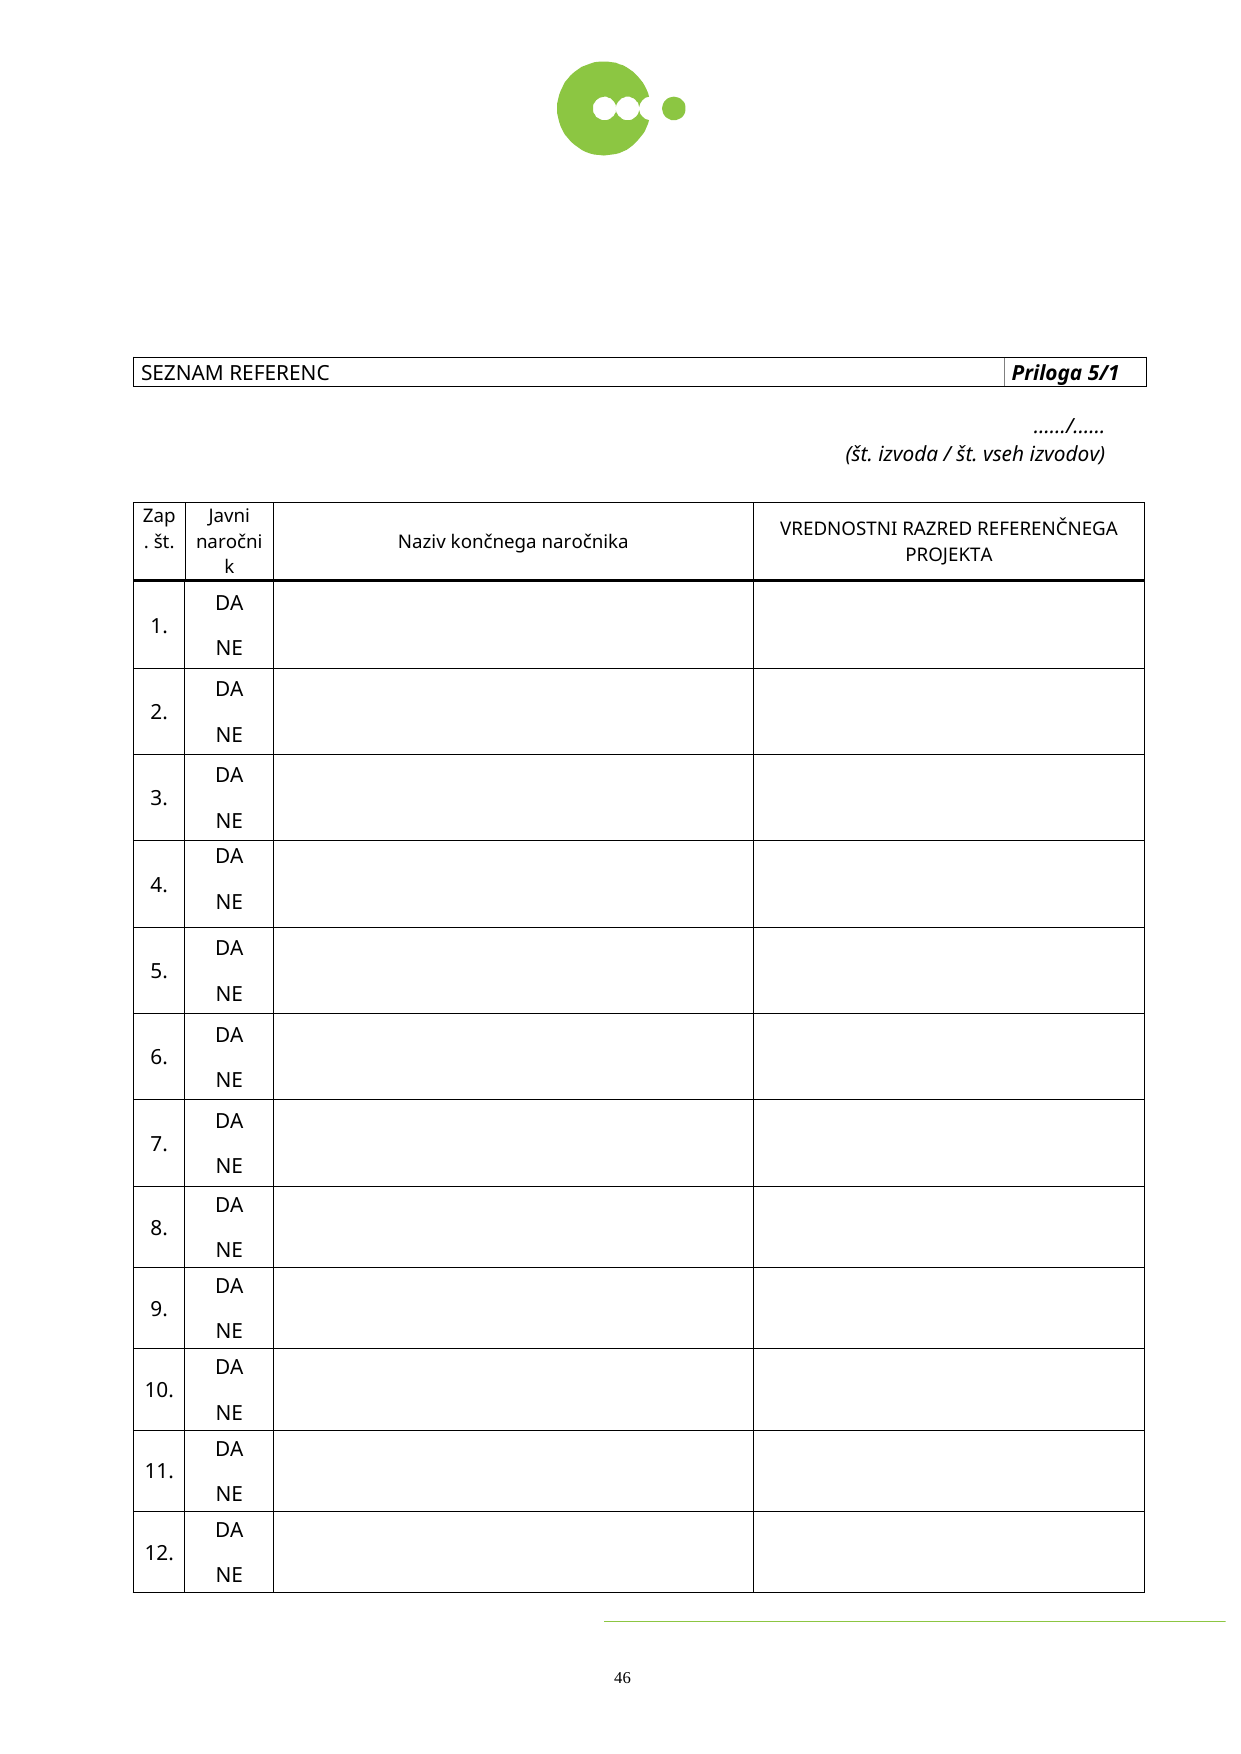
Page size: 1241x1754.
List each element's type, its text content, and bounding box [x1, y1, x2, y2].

table_cell [274, 582, 753, 668]
table_cell [754, 669, 1144, 754]
table_cell [274, 928, 753, 1013]
table_cell [754, 1100, 1144, 1186]
table_cell DA NE [185, 1187, 273, 1267]
text (št. izvoda / št. vseh izvodov) [133, 439, 1107, 468]
table_cell 7. [134, 1100, 184, 1186]
table_cell DA NE [185, 1014, 273, 1099]
table_cell DA NE [185, 1349, 273, 1429]
table_cell [274, 1431, 753, 1511]
table_cell DA NE [185, 841, 273, 927]
table_cell [274, 1014, 753, 1099]
table_cell DA NE [185, 1512, 273, 1592]
table_cell [274, 1268, 753, 1348]
table_cell 5. [134, 928, 184, 1013]
table_cell 10. [134, 1349, 184, 1429]
table_cell DA NE [185, 928, 273, 1013]
table_cell DA NE [185, 1100, 273, 1186]
table_cell 4. [134, 841, 184, 927]
table_cell [754, 1431, 1144, 1511]
table_cell [754, 928, 1144, 1013]
table_cell 12. [134, 1512, 184, 1592]
table_header Priloga 5/1 [1005, 358, 1146, 386]
table_cell 9. [134, 1268, 184, 1348]
table_cell [754, 1268, 1144, 1348]
table_cell 6. [134, 1014, 184, 1099]
table_cell [274, 1512, 753, 1592]
table_cell [754, 755, 1144, 840]
table_cell [274, 669, 753, 754]
table_cell [274, 1100, 753, 1186]
table_cell [754, 1512, 1144, 1592]
table_cell DA NE [185, 669, 273, 754]
table_header Javni naročnik [186, 503, 273, 579]
table_cell 11. [134, 1431, 184, 1511]
table_cell [754, 1014, 1144, 1099]
table_header VREDNOSTNI RAZRED REFERENČNEGA PROJEKTA [754, 503, 1144, 579]
table_cell [274, 755, 753, 840]
table_cell [274, 1187, 753, 1267]
text ……/…… [133, 411, 1107, 439]
table_cell 3. [134, 755, 184, 840]
table_header Zap. št. [134, 503, 185, 579]
table_cell [754, 841, 1144, 927]
table_cell DA NE [185, 1431, 273, 1511]
table_cell [274, 841, 753, 927]
table_cell [754, 1349, 1144, 1429]
table_cell 8. [134, 1187, 184, 1267]
table_cell [754, 1187, 1144, 1267]
table_cell DA NE [185, 755, 273, 840]
table_cell DA NE [185, 582, 273, 668]
table_cell 1. [134, 582, 184, 668]
table_header SEZNAM REFERENC [134, 358, 1004, 386]
table_header Naziv končnega naročnika [274, 503, 753, 579]
table_cell DA NE [185, 1268, 273, 1348]
table_cell 2. [134, 669, 184, 754]
table_cell [754, 582, 1144, 668]
table_cell [274, 1349, 753, 1429]
